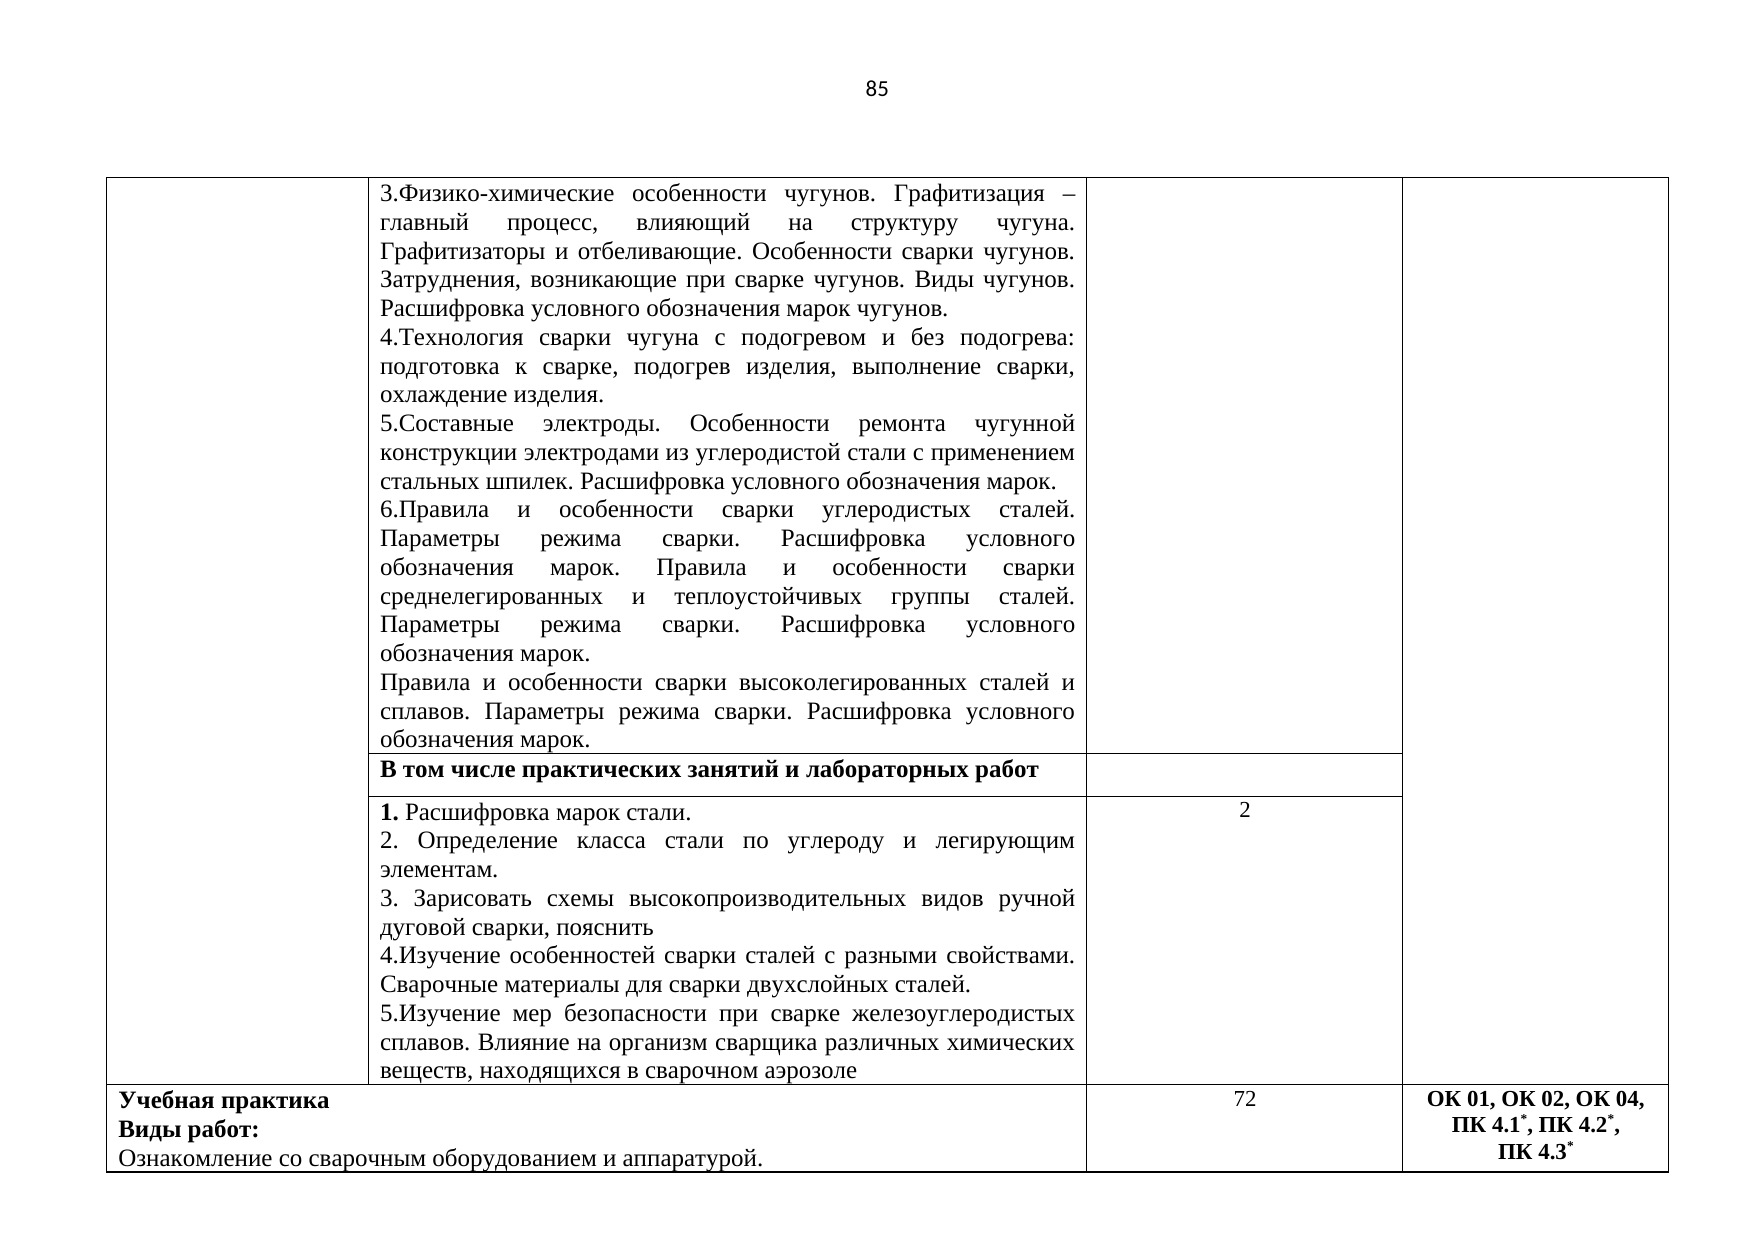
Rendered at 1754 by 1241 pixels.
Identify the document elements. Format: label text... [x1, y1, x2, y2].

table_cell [1403, 1085, 1668, 1171]
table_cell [1403, 178, 1668, 1084]
table_cell 1. Расшифровка марок стали. 2. Определение класса стали по углероду и легирующим элементам. 3. Зарисовать схемы высокопроизводительных видов ручной дуговой сварки, пояснить 4.Изучение особенностей сварки сталей с разными свойствами. Сварочные материалы для сварки двухслойных сталей. 5.Изучение мер безопасности при сварке железоуглеродистых сплавов. Влияние на организм сварщика различных химических веществ, находящихся в сварочном аэрозоле [369, 797, 1086, 1084]
table_cell 72 [1087, 1085, 1402, 1171]
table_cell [107, 1085, 1086, 1171]
table_cell 2 [1087, 797, 1402, 1084]
table_cell В том числе практических занятий и лабораторных работ [369, 754, 1086, 796]
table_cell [369, 178, 1086, 753]
table_cell 4 [1087, 178, 1402, 753]
table_cell [1087, 754, 1402, 796]
